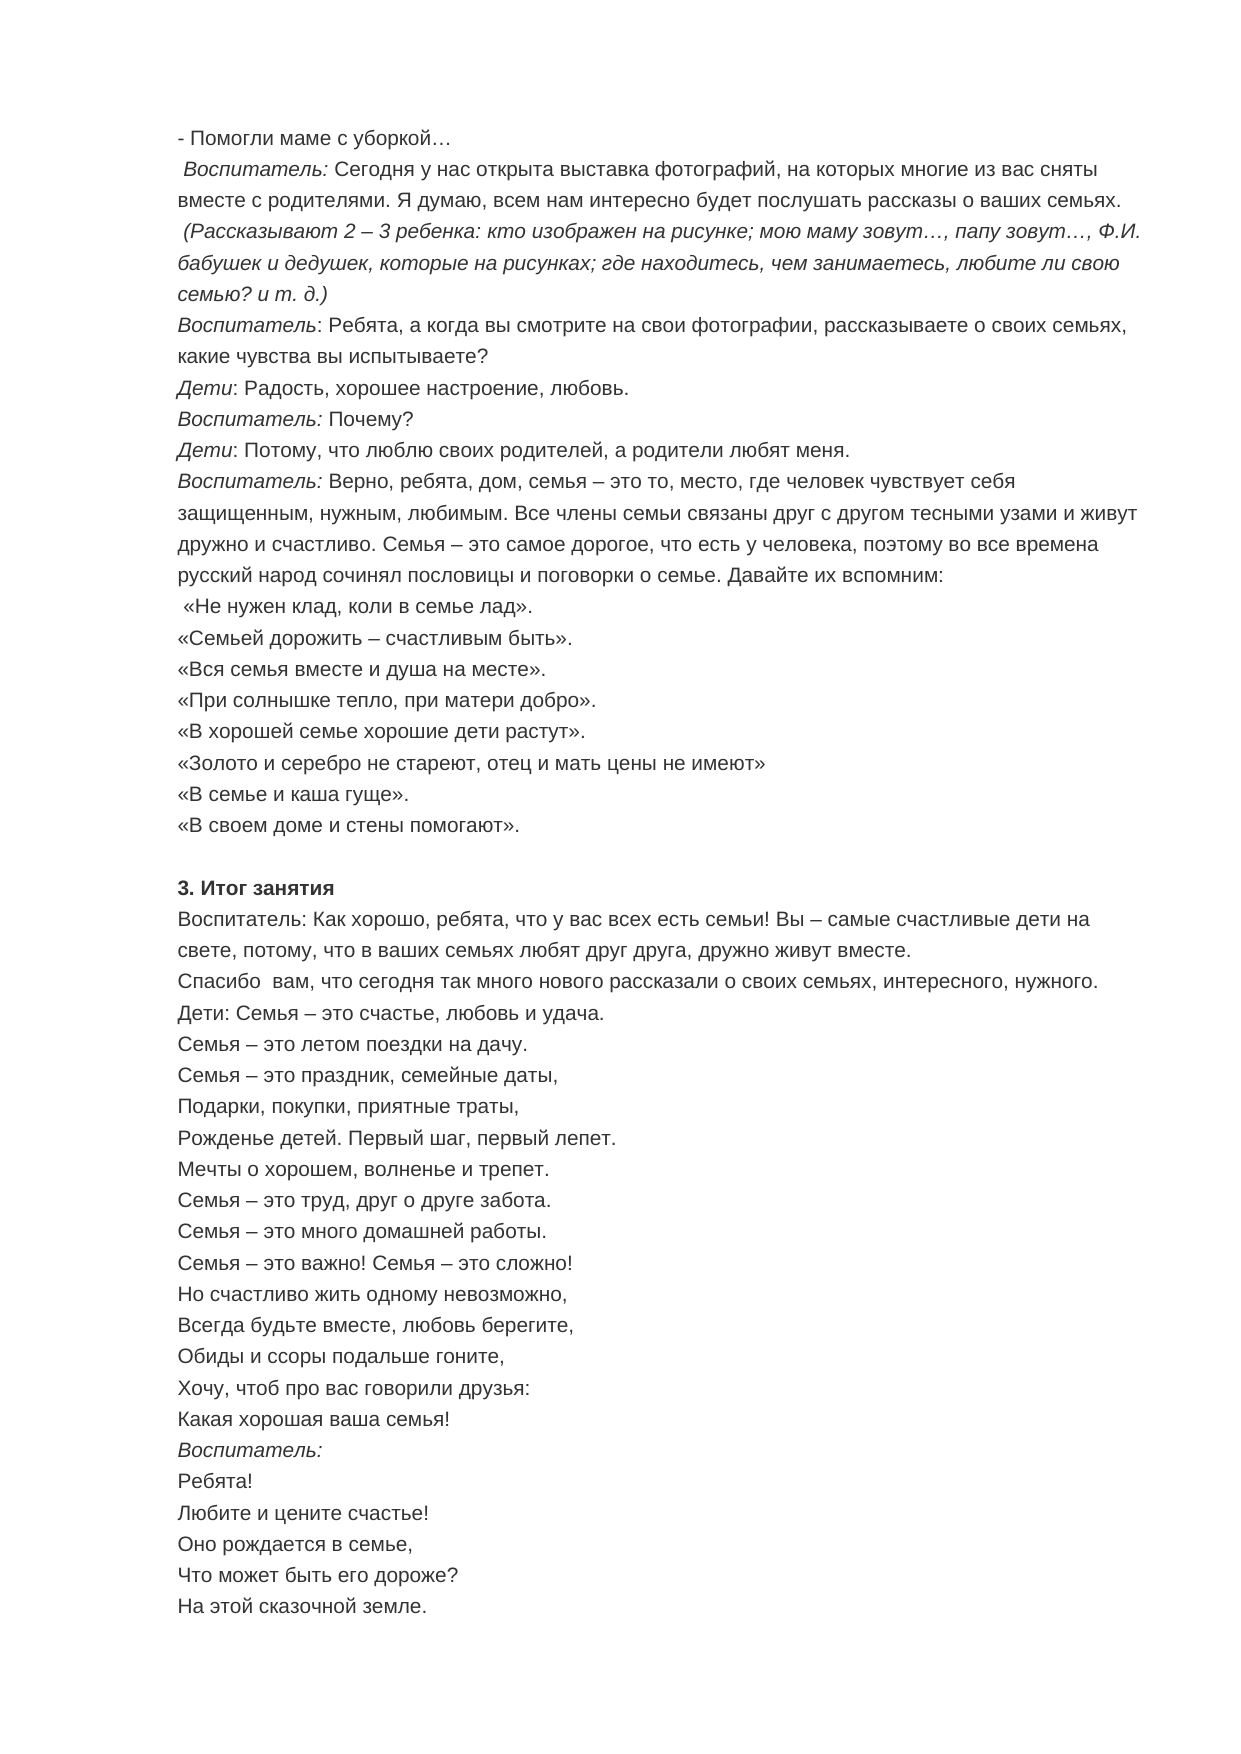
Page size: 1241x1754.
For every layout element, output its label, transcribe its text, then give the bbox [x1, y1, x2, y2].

text На этой сказочной земле. [177, 1587, 1152, 1618]
text «Семьей дорожить – счастливым быть». [177, 618, 1152, 649]
text Дети: Семья – это счастье, любовь и удача. [177, 993, 1152, 1024]
text Мечты о хорошем, волненье и трепет. [177, 1149, 1152, 1181]
text - Помогли маме с уборкой… [177, 118, 1152, 149]
text Хочу, чтоб про вас говорили друзья: [177, 1368, 1152, 1399]
text Воспитатель: Ребята, а когда вы смотрите на свои фотографии, рассказываете о своих семьях, какие чувства вы испытываете? [177, 306, 1152, 368]
text «В своем доме и стены помогают». [177, 806, 1152, 837]
text Семья – это праздник, семейные даты, [177, 1056, 1152, 1087]
text Воспитатель: Как хорошо, ребята, что у вас всех есть семьи! Вы – самые счастливые дети на свете, потому, что в ваших семьях любят друг друга, дружно живут вместе. [177, 899, 1152, 962]
text Оно рождается в семье, [177, 1524, 1152, 1556]
text Семья – это много домашней работы. [177, 1212, 1152, 1243]
text Обиды и ссоры подальше гоните, [177, 1337, 1152, 1368]
text Что может быть его дороже? [177, 1556, 1152, 1587]
text (Рассказывают 2 – 3 ребенка: кто изображен на рисунке; мою маму зовут…, папу зовут…, Ф.И. бабушек и дедушек, которые на рисунках; где находитесь, чем занимаетесь, любите ли свою семью? и т. д.) [177, 212, 1152, 306]
text Воспитатель: Почему? [177, 399, 1152, 431]
text Семья – это летом поездки на дачу. [177, 1024, 1152, 1056]
text Подарки, покупки, приятные траты, [177, 1087, 1152, 1118]
text Воспитатель: Верно, ребята, дом, семья – это то, место, где человек чувствует себя защищенным, нужным, любимым. Все члены семьи связаны друг с другом тесными узами и живут дружно и счастливо. Семья – это самое дорогое, что есть у человека, поэтому во все времена русский народ сочинял пословицы и поговорки о семье. Давайте их вспомним: [177, 462, 1152, 587]
text Всегда будьте вместе, любовь берегите, [177, 1306, 1152, 1337]
text «Золото и серебро не стареют, отец и мать цены не имеют» [177, 743, 1152, 774]
text «При солнышке тепло, при матери добро». [177, 681, 1152, 712]
text Воспитатель: [177, 1431, 1152, 1462]
text «В семье и каша гуще». [177, 774, 1152, 806]
text Дети: Потому, что люблю своих родителей, а родители любят меня. [177, 431, 1152, 462]
text Воспитатель: Сегодня у нас открыта выставка фотографий, на которых многие из вас сняты вместе с родителями. Я думаю, всем нам интересно будет послушать рассказы о ваших семьях. [177, 149, 1152, 212]
text Рожденье детей. Первый шаг, первый лепет. [177, 1118, 1152, 1149]
text Но счастливо жить одному невозможно, [177, 1274, 1152, 1306]
text Семья – это труд, друг о друге забота. [177, 1181, 1152, 1212]
text Спасибо вам, что сегодня так много нового рассказали о своих семьях, интересного, нужного. [177, 962, 1152, 993]
text «Вся семья вместе и душа на месте». [177, 649, 1152, 681]
text «В хорошей семье хорошие дети растут». [177, 712, 1152, 743]
text Какая хорошая ваша семья! [177, 1399, 1152, 1431]
text Любите и цените счастье! [177, 1493, 1152, 1524]
text Дети: Радость, хорошее настроение, любовь. [177, 368, 1152, 399]
text 3. Итог занятия [177, 868, 1152, 899]
text Ребята! [177, 1462, 1152, 1493]
text «Не нужен клад, коли в семье лад». [177, 587, 1152, 618]
text Семья – это важно! Семья – это сложно! [177, 1243, 1152, 1274]
